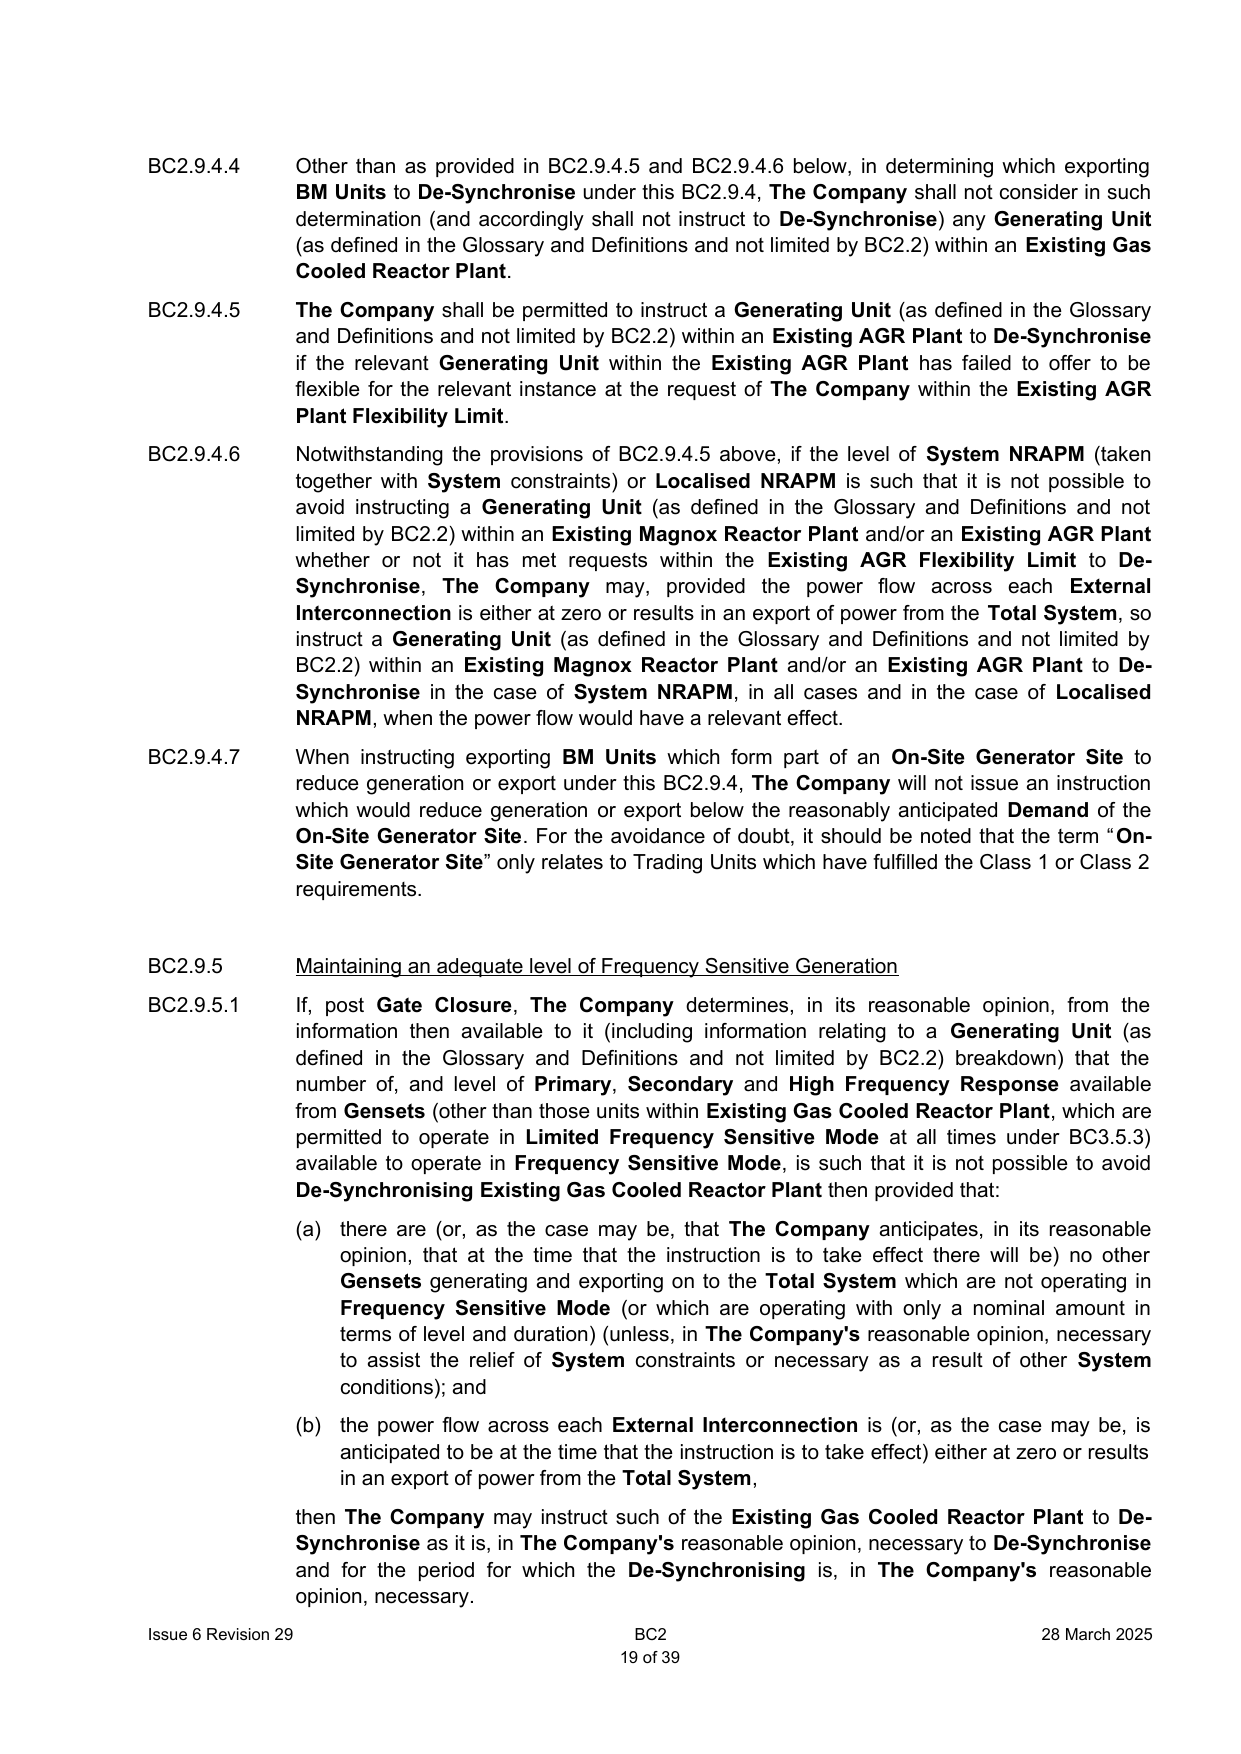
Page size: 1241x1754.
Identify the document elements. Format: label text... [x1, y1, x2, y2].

text BC2.9.5 Maintaining an adequate level of Frequency Sensitive Generation [148, 954, 1152, 978]
text BC2.9.4.5 The Company shall be permitted to instruct a Generating Unit (as defined in the Glossary and Definitions and not limited by BC2.2) within an Existing AGR Plant to De-Synchronise if the relevant Generating Unit within the Existing AGR Plant has failed to offer to be flexible for the relevant instance at the request of The Company within the Existing AGR Plant Flexibility Limit. [148, 298, 1152, 427]
text BC2.9.4.4 Other than as provided in BC2.9.4.5 and BC2.9.4.6 below, in determining which exporting BM Units to De-Synchronise under this BC2.9.4, The Company shall not consider in such determination (and accordingly shall not instruct to De-Synchronise) any Generating Unit (as defined in the Glossary and Definitions and not limited by BC2.2) within an Existing Gas Cooled Reactor Plant. [148, 154, 1152, 283]
text BC2.9.4.7 When instructing exporting BM Units which form part of an On-Site Generator Site to reduce generation or export under this BC2.9.4, The Company will not issue an instruction which would reduce generation or export below the reasonably anticipated Demand of the On-Site Generator Site. For the avoidance of doubt, it should be noted that the term “On-Site Generator Site” only relates to Trading Units which have fulfilled the Class 1 or Class 2 requirements. [148, 745, 1152, 900]
text (b) the power flow across each External Interconnection is (or, as the case may be, is anticipated to be at the time that the instruction is to take effect) either at zero or results in an export of power from the Total System, [295, 1413, 1152, 1490]
text BC2.9.4.6 Notwithstanding the provisions of BC2.9.4.5 above, if the level of System NRAPM (taken together with System constraints) or Localised NRAPM is such that it is not possible to avoid instructing a Generating Unit (as defined in the Glossary and Definitions and not limited by BC2.2) within an Existing Magnox Reactor Plant and/or an Existing AGR Plant whether or not it has met requests within the Existing AGR Flexibility Limit to De-Synchronise, The Company may, provided the power flow across each External Interconnection is either at zero or results in an export of power from the Total System, so instruct a Generating Unit (as defined in the Glossary and Definitions and not limited by BC2.2) within an Existing Magnox Reactor Plant and/or an Existing AGR Plant to De-Synchronise in the case of System NRAPM, in all cases and in the case of Localised NRAPM, when the power flow would have a relevant effect. [148, 442, 1152, 730]
text then The Company may instruct such of the Existing Gas Cooled Reactor Plant to De-Synchronise as it is, in The Company's reasonable opinion, necessary to De-Synchronise and for the period for which the De-Synchronising is, in The Company's reasonable opinion, necessary. [148, 1505, 1152, 1608]
text (a) there are (or, as the case may be, that The Company anticipates, in its reasonable opinion, that at the time that the instruction is to take effect there will be) no other Gensets generating and exporting on to the Total System which are not operating in Frequency Sensitive Mode (or which are operating with only a nominal amount in terms of level and duration) (unless, in The Company's reasonable opinion, necessary to assist the relief of System constraints or necessary as a result of other System conditions); and [295, 1216, 1152, 1398]
text BC2.9.5.1 If, post Gate Closure, The Company determines, in its reasonable opinion, from the information then available to it (including information relating to a Generating Unit (as defined in the Glossary and Definitions and not limited by BC2.2) breakdown) that the number of, and level of Primary, Secondary and High Frequency Response available from Gensets (other than those units within Existing Gas Cooled Reactor Plant, which are permitted to operate in Limited Frequency Sensitive Mode at all times under BC3.5.3) available to operate in Frequency Sensitive Mode, is such that it is not possible to avoid De-Synchronising Existing Gas Cooled Reactor Plant then provided that: [148, 993, 1152, 1201]
